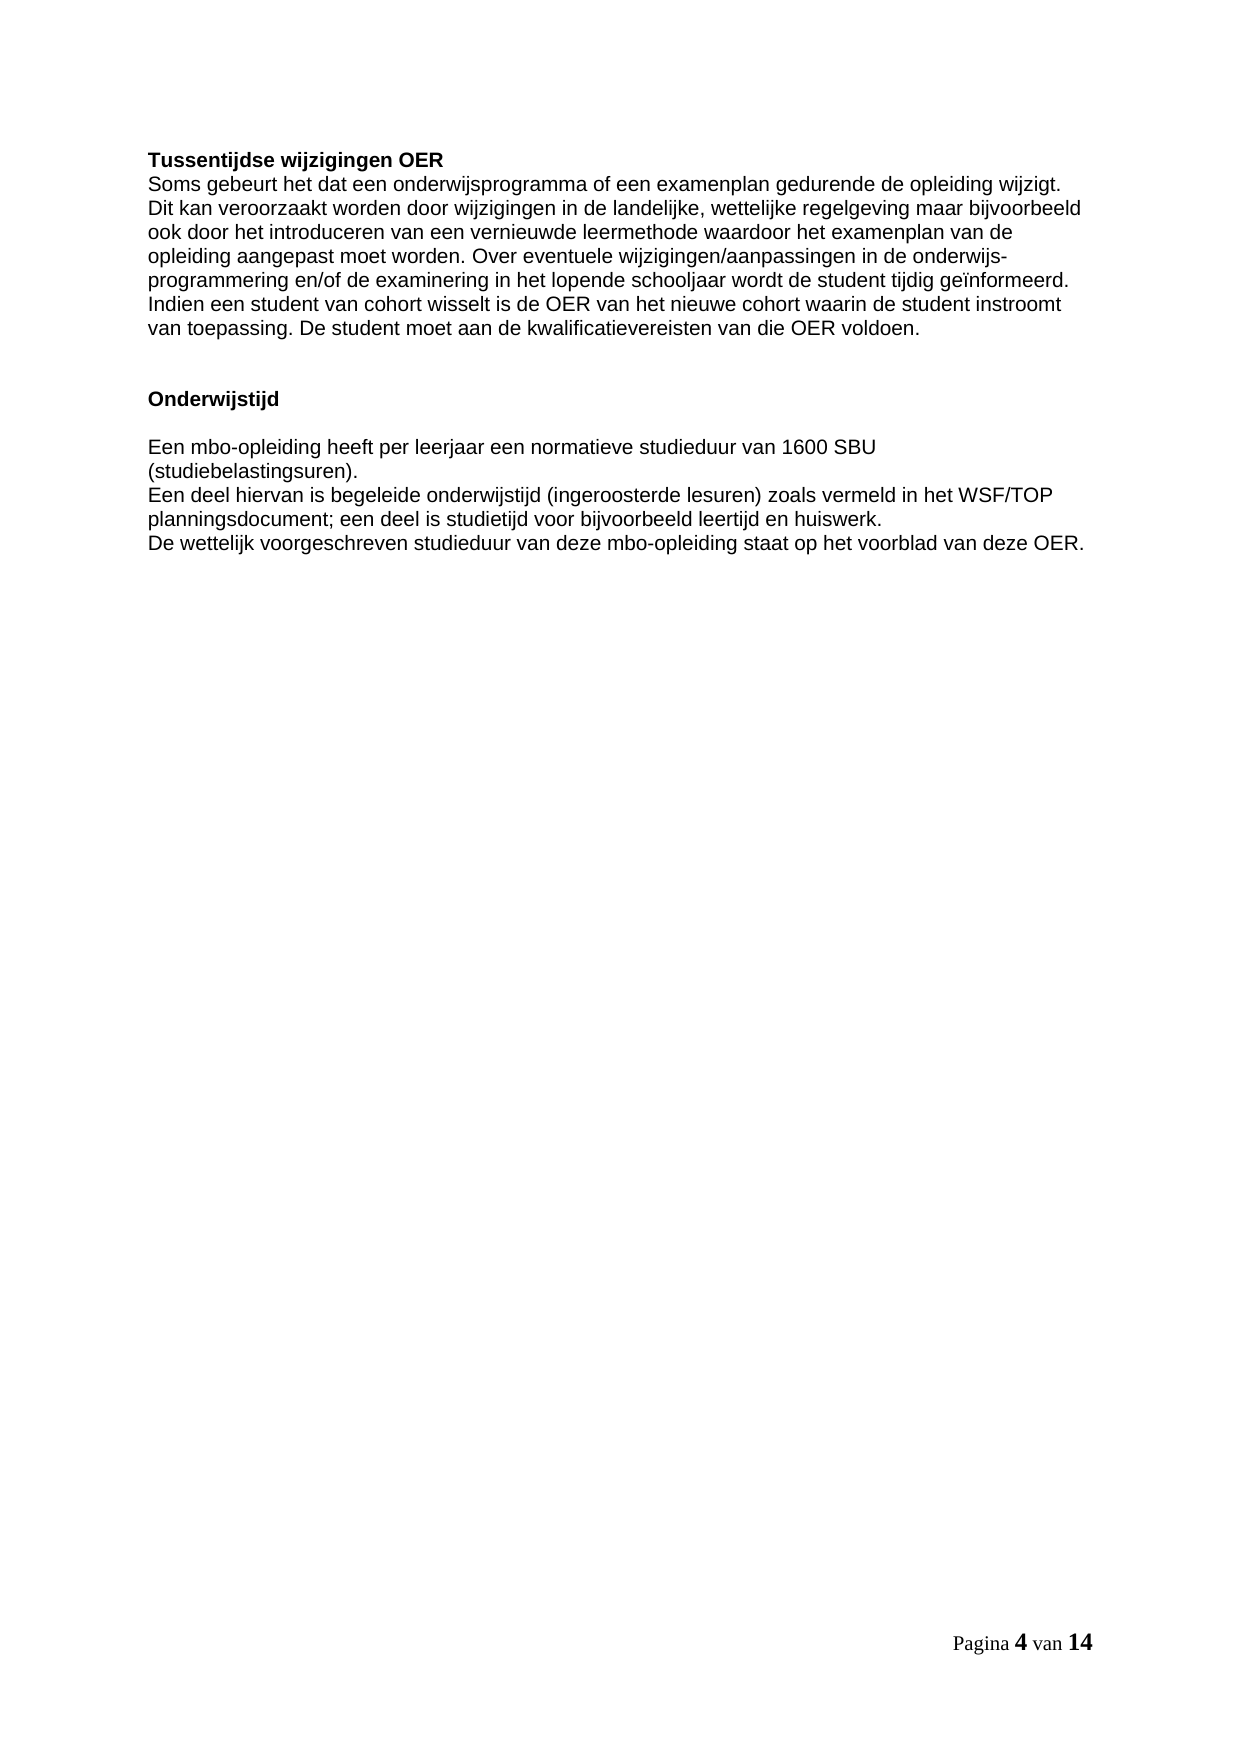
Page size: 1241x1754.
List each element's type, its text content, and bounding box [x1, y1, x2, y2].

text Soms gebeurt het dat een onderwijsprogramma of een examenplan gedurende de opleiding wijzigt. Dit kan veroorzaakt worden door wijzigingen in de landelijke, wettelijke regelgeving maar bijvoorbeeld ook door het introduceren van een vernieuwde leermethode waardoor het examenplan van de opleiding aangepast moet worden. Over eventuele wijzigingen/aanpassingen in de onderwijs-programmering en/of de examinering in het lopende schooljaar wordt de student tijdig geïnformeerd. [148, 172, 1092, 291]
text Een deel hiervan is begeleide onderwijstijd (ingeroosterde lesuren) zoals vermeld in het WSF/TOP planningsdocument; een deel is studietijd voor bijvoorbeeld leertijd en huiswerk. [148, 483, 1092, 531]
text Onderwijstijd [148, 387, 1092, 411]
text Indien een student van cohort wisselt is de OER van het nieuwe cohort waarin de student instroomt van toepassing. De student moet aan de kwalificatievereisten van die OER voldoen. [148, 291, 1092, 339]
text Een mbo-opleiding heeft per leerjaar een normatieve studieduur van 1600 SBU (studiebelastingsuren). [148, 435, 1092, 483]
text Tussentijdse wijzigingen OER [148, 148, 1092, 172]
text De wettelijk voorgeschreven studieduur van deze mbo-opleiding staat op het voorblad van deze OER. [148, 531, 1092, 555]
